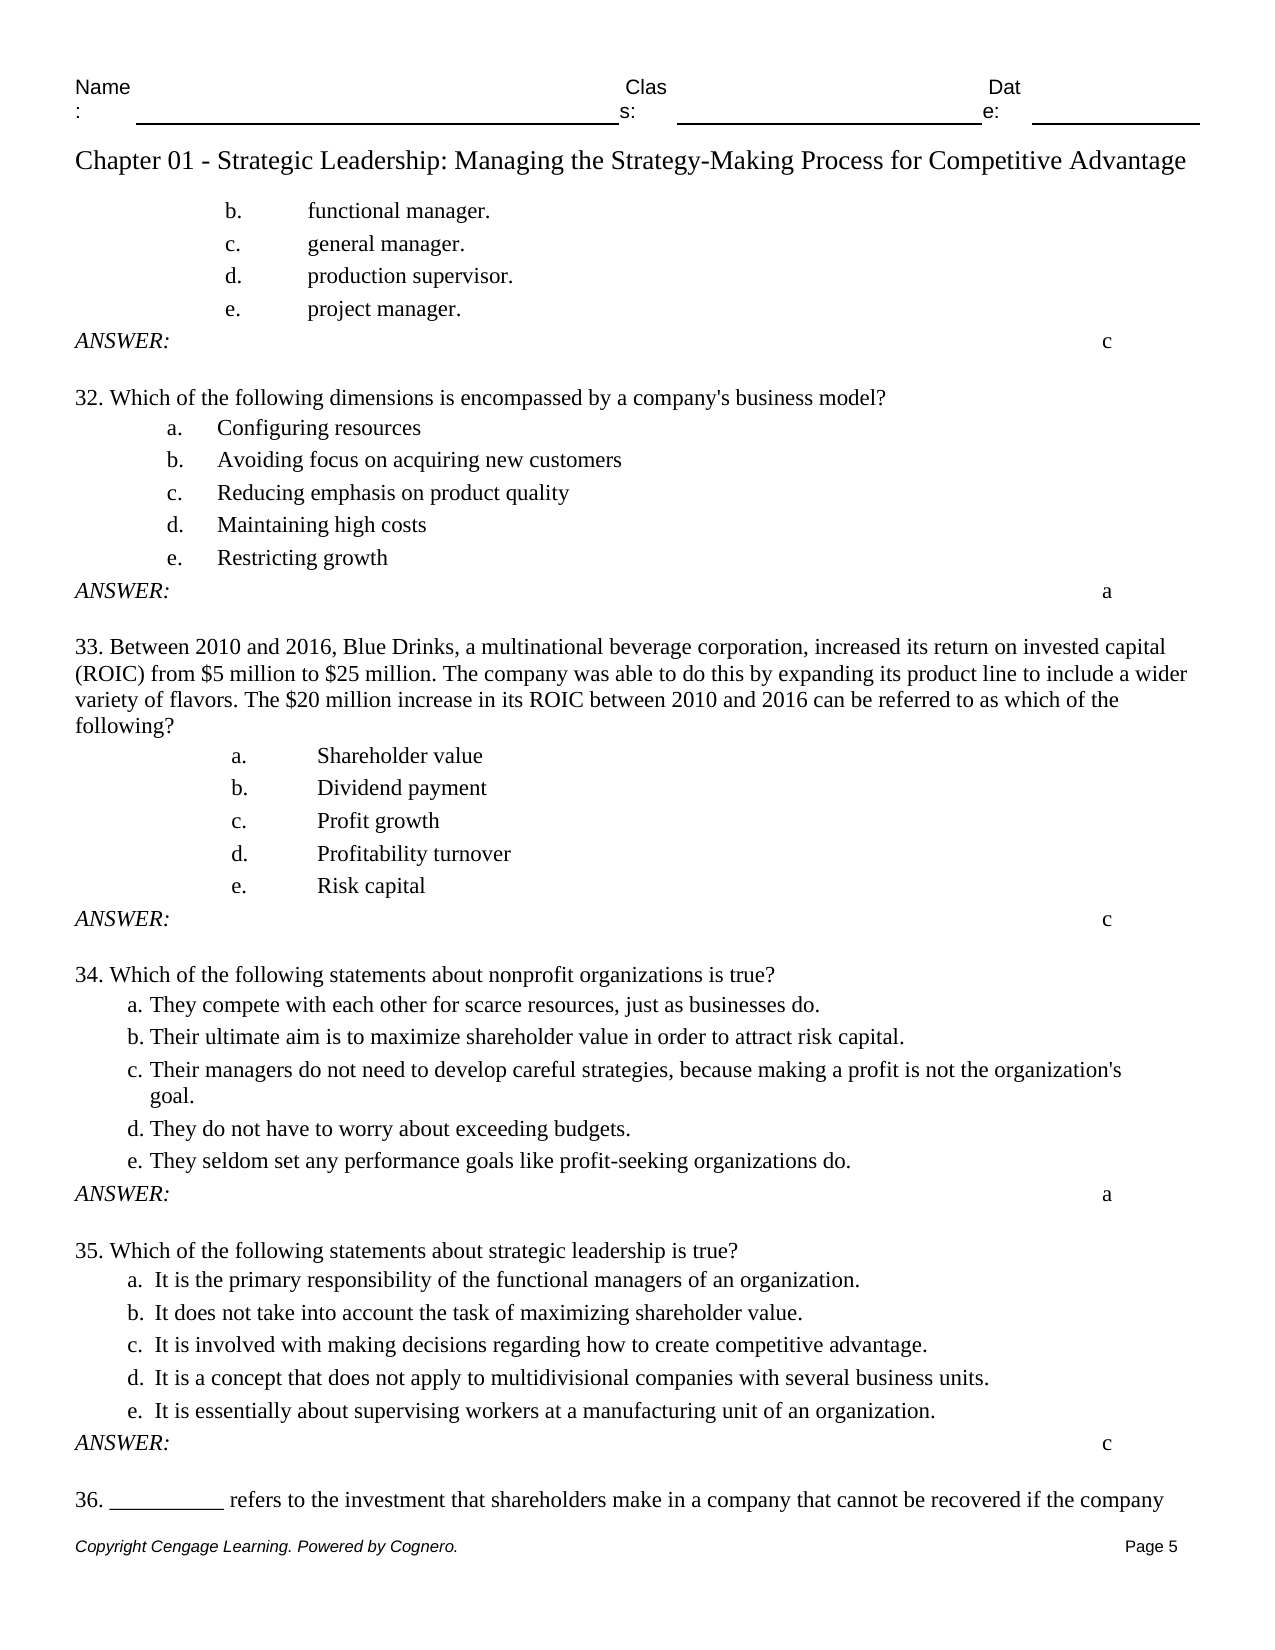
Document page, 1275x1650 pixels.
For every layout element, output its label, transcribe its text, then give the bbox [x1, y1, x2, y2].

table_header 33. Between 2010 and 2016, Blue Drinks, a multinational beverage corporation, increased its return on invested capital (ROIC) from $5 million to $25 million. The company was able to do this by expanding its product line to include a wider variety of flavors. The $20 million increase in its ROIC between 2010 and 2016 can be referred to as which of the following? [75, 633, 1200, 934]
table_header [75, 1486, 1200, 1512]
table_header 35. Which of the following statements about strategic leadership is true? [75, 1237, 1200, 1459]
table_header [75, 194, 1200, 357]
table_header 32. Which of the following dimensions is encompassed by a company's business model? [75, 384, 1200, 606]
table_header 34. Which of the following statements about nonprofit organizations is true? [75, 961, 1200, 1210]
